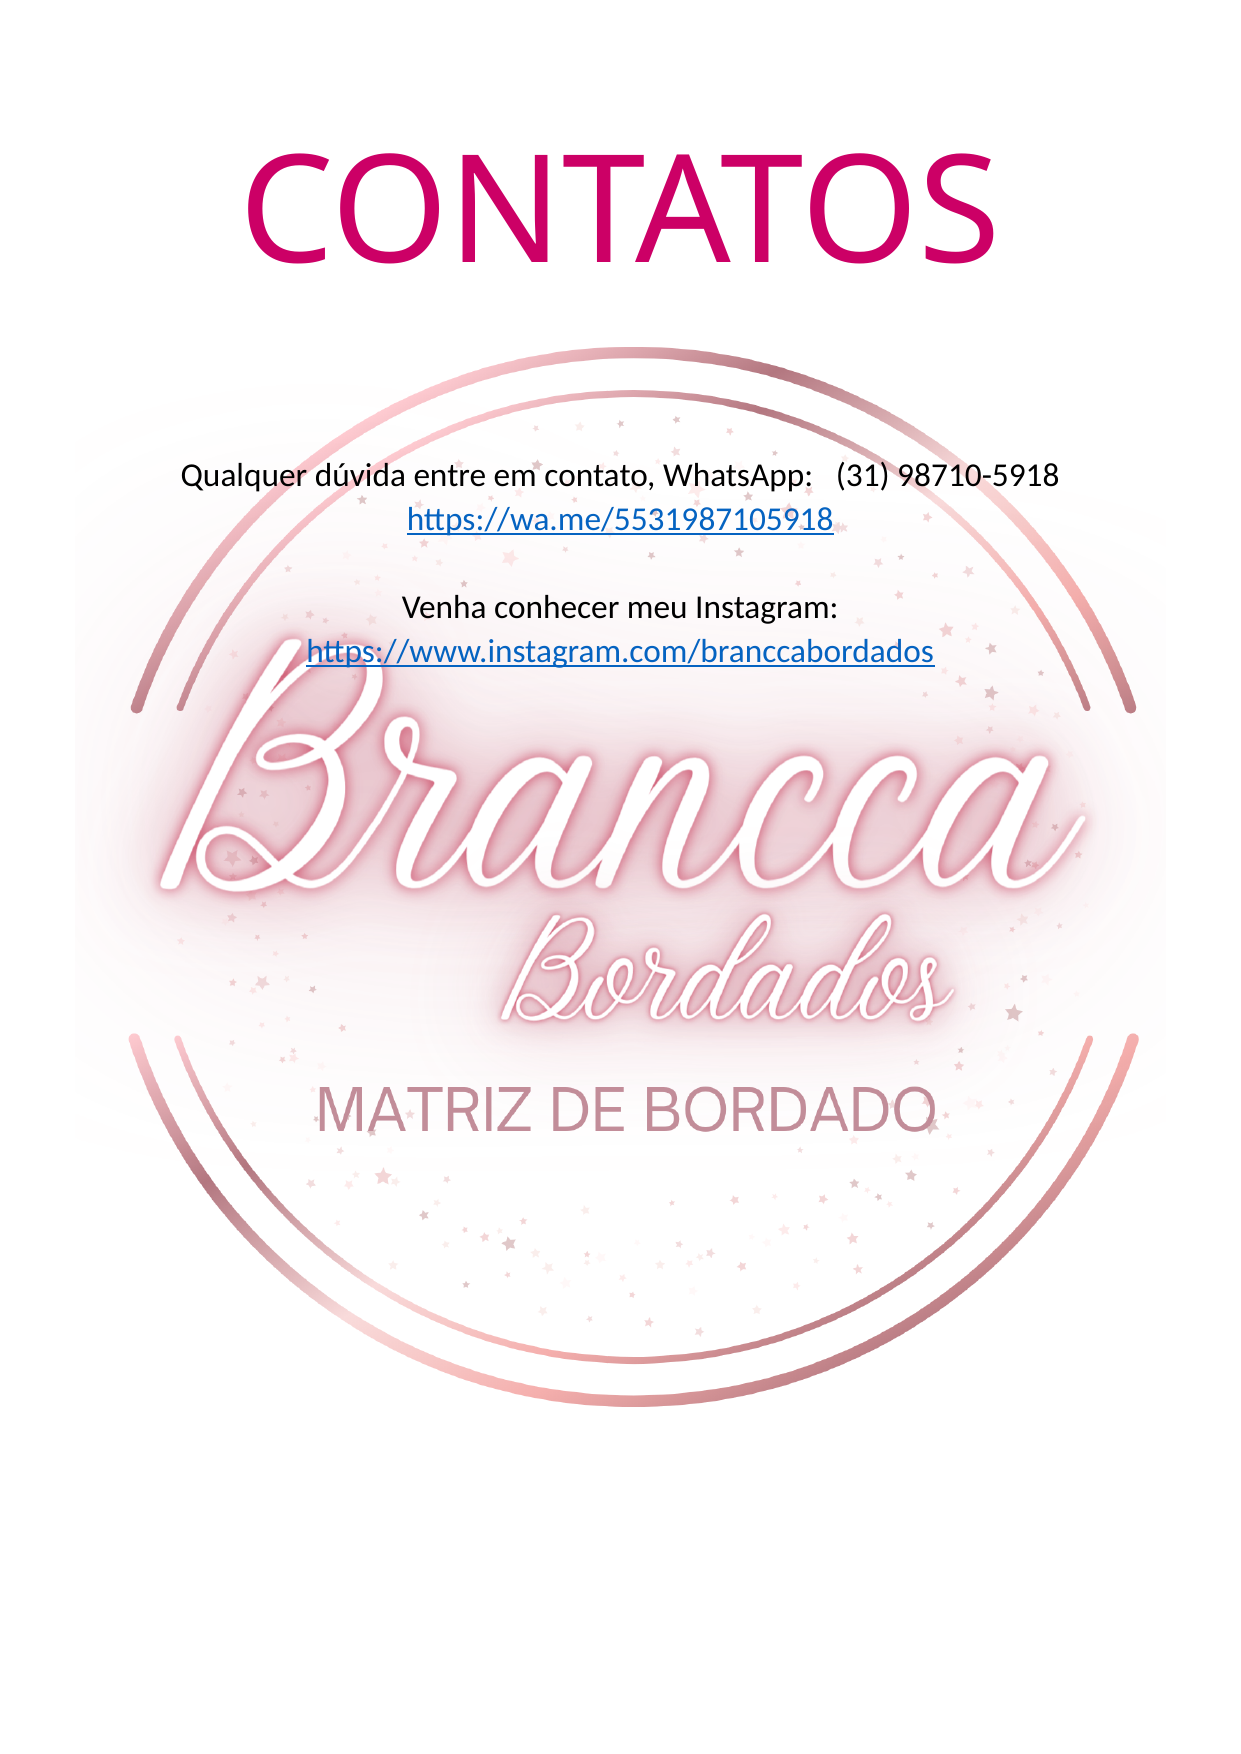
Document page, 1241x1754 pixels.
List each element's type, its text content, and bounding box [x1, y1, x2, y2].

text https://www.instagram.com/branccabordados [75, 630, 1165, 671]
text Qualquer dúvida entre em contato, WhatsApp: (31) 98710-5918 [75, 454, 1165, 495]
text https://wa.me/5531987105918 [75, 498, 1165, 539]
text CONTATOS [75, 102, 1165, 306]
text Venha conhecer meu Instagram: [75, 586, 1165, 627]
picture [75, 331, 1166, 1422]
